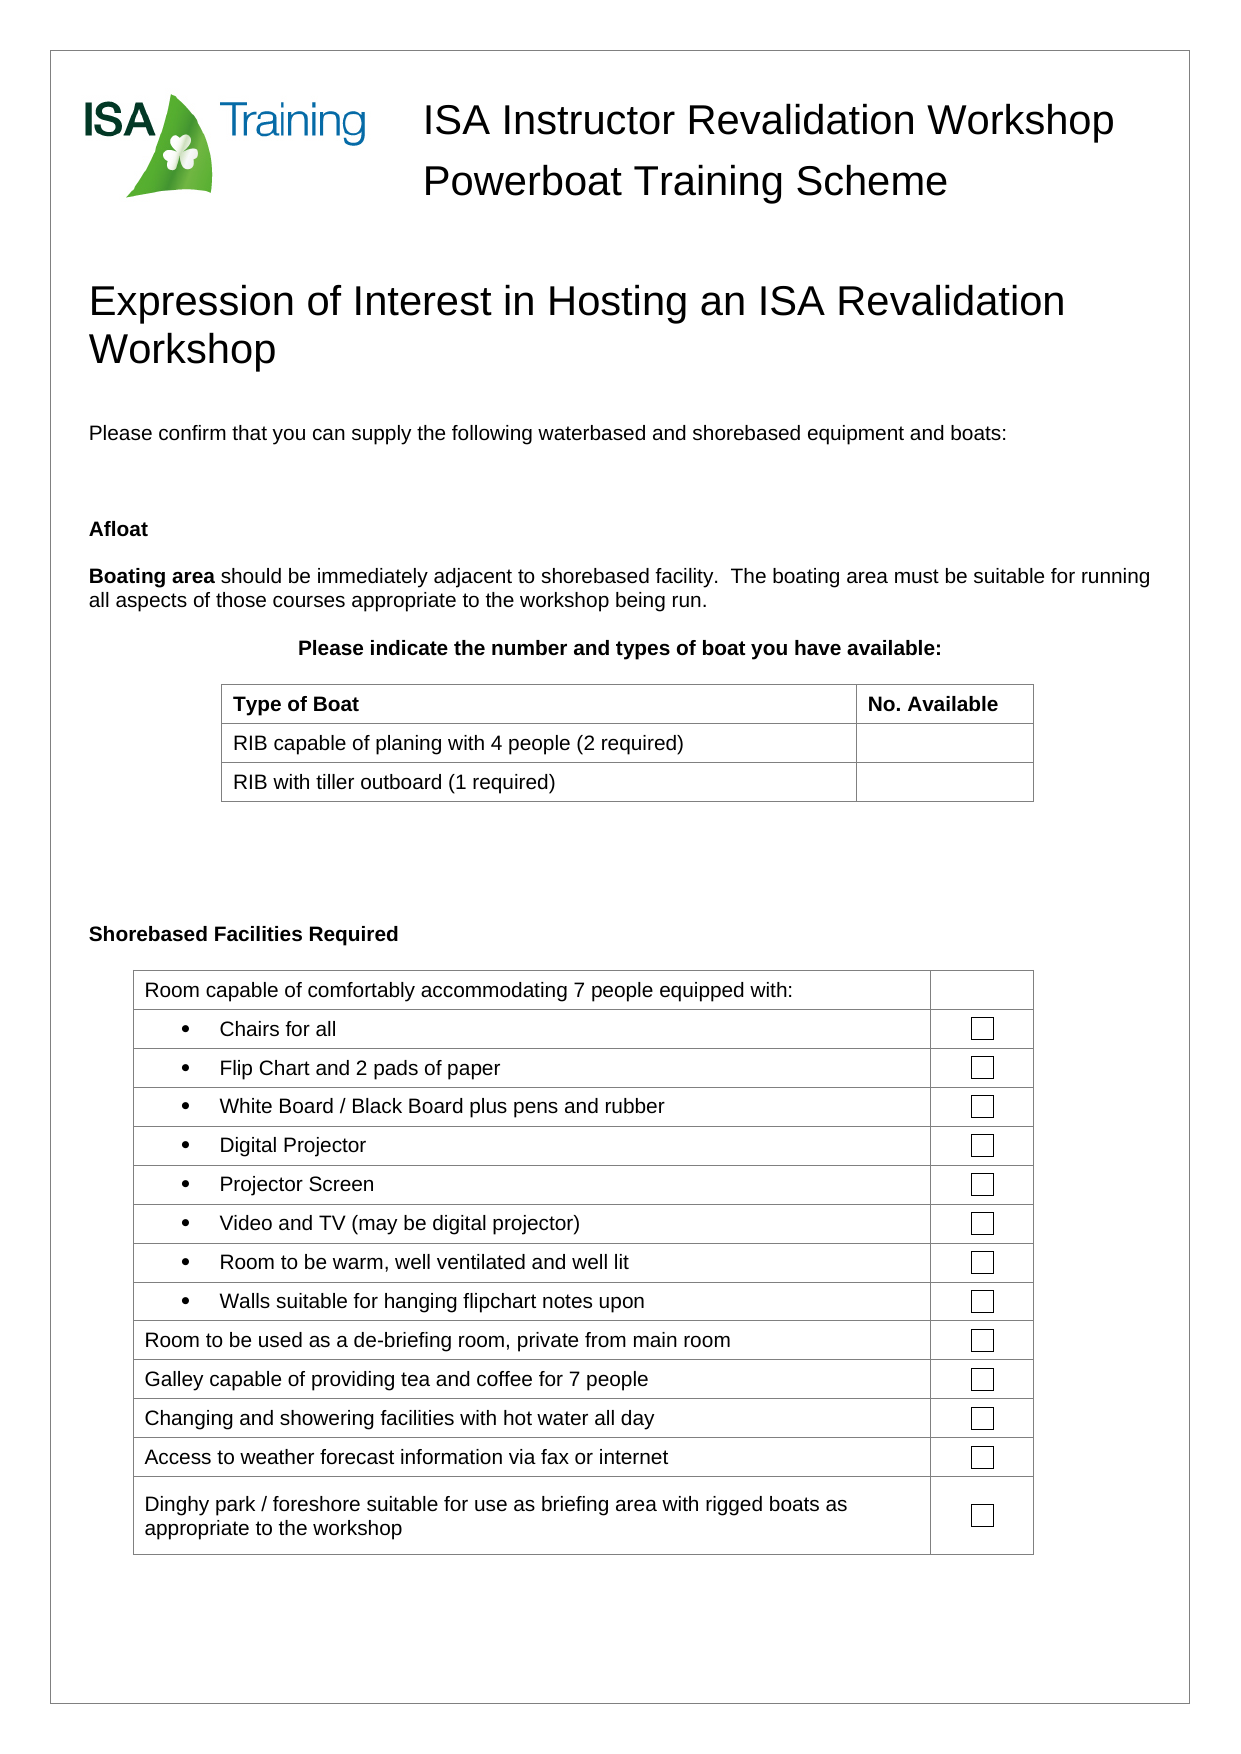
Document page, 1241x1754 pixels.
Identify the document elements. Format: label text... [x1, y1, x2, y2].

table_cell [931, 1010, 1033, 1048]
table_cell Room to be warm, well ventilated and well lit [134, 1244, 930, 1281]
table_cell [931, 1321, 1033, 1359]
table_header [931, 971, 1033, 1009]
table_cell Projector Screen [134, 1166, 930, 1203]
picture [50, 57, 404, 226]
table_header No. Available [857, 685, 1033, 723]
table_header Type of Boat [222, 685, 856, 723]
table_cell [931, 1399, 1033, 1437]
text Please confirm that you can supply the following waterbased and shorebased equipment and boats: [89, 421, 1152, 444]
text Boating area should be immediately adjacent to shorebased facility. The boating area must be suitable for running all aspects of those courses appropriate to the workshop being run. [89, 564, 1152, 612]
table_cell Access to weather forecast information via fax or internet [134, 1438, 930, 1476]
table_cell Digital Projector [134, 1127, 930, 1164]
table_cell Flip Chart and 2 pads of paper [134, 1049, 930, 1087]
table_cell [931, 1477, 1033, 1554]
text Please indicate the number and types of boat you have available: [89, 636, 1152, 660]
table_cell [931, 1438, 1033, 1476]
table_cell Video and TV (may be digital projector) [134, 1205, 930, 1242]
table_cell Chairs for all [134, 1010, 930, 1048]
table_cell [931, 1088, 1033, 1126]
table_cell RIB capable of planing with 4 people (2 required) [222, 724, 856, 762]
table_cell RIB with tiller outboard (1 required) [222, 763, 856, 801]
table_cell [931, 1127, 1033, 1164]
text ISA Instructor Revalidation Workshop [404, 96, 1152, 143]
table_cell Walls suitable for hanging flipchart notes upon [134, 1283, 930, 1320]
table_cell [931, 1283, 1033, 1320]
table_cell Changing and showering facilities with hot water all day [134, 1399, 930, 1437]
table_cell [857, 724, 1033, 762]
text Afloat [89, 516, 1152, 540]
table_cell [931, 1244, 1033, 1281]
text Expression of Interest in Hosting an ISA Revalidation Workshop [89, 277, 1152, 373]
table_cell Room to be used as a de-briefing room, private from main room [134, 1321, 930, 1359]
table_cell White Board / Black Board plus pens and rubber [134, 1088, 930, 1126]
table_cell [931, 1360, 1033, 1398]
table_cell [931, 1049, 1033, 1087]
table_cell [931, 1166, 1033, 1203]
text Powerboat Training Scheme [404, 156, 1152, 204]
table_cell [931, 1205, 1033, 1242]
table_cell Dinghy park / foreshore suitable for use as briefing area with rigged boats as appropriate to the workshop [134, 1477, 930, 1554]
table_cell Galley capable of providing tea and coffee for 7 people [134, 1360, 930, 1398]
table_cell [857, 763, 1033, 801]
table_header Room capable of comfortably accommodating 7 people equipped with: [134, 971, 930, 1009]
text Shorebased Facilities Required [89, 922, 1152, 946]
